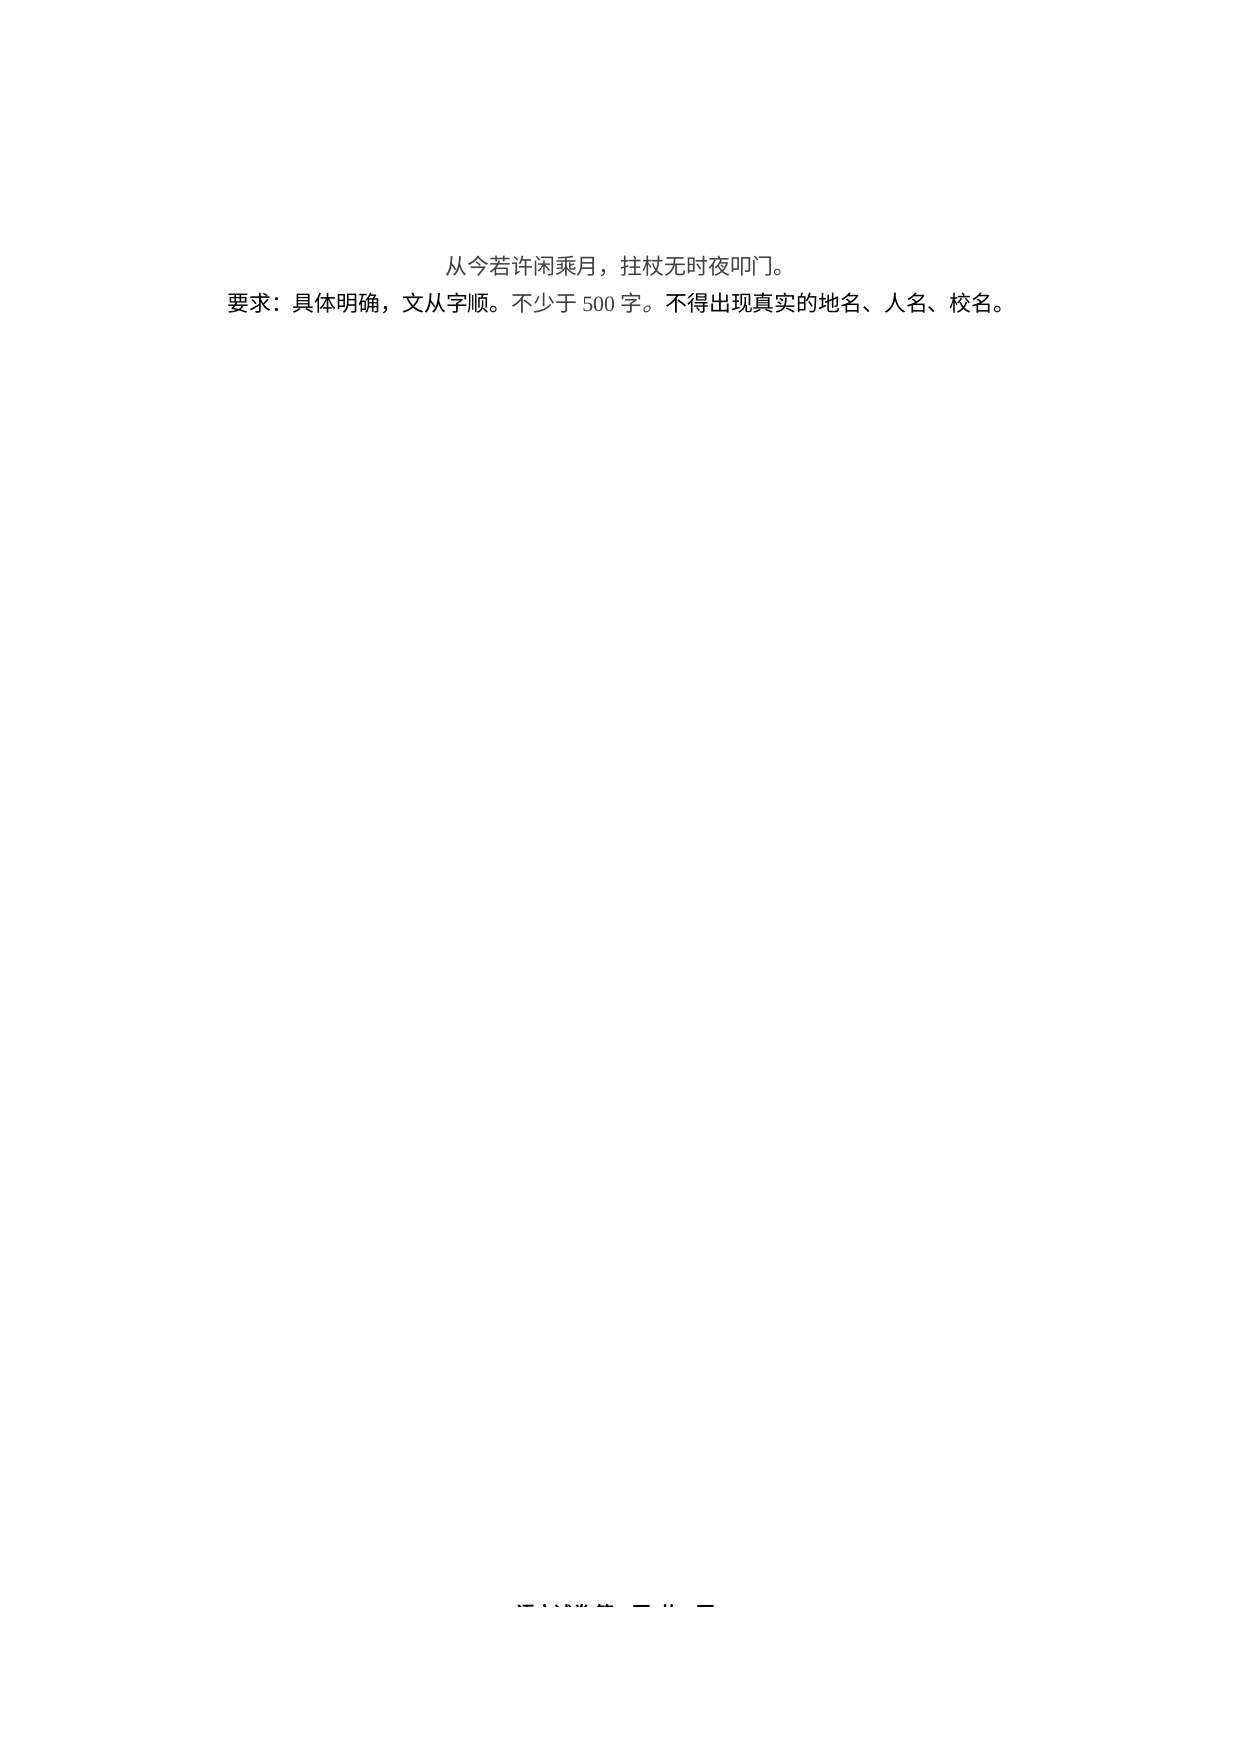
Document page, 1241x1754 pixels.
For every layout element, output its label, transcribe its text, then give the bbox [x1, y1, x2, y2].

text 要求：具体明确，文从字顺。不少于 500 字。不得出现真实的地名、人名、校名。 [171, 285, 1071, 318]
text 从今若许闲乘月，拄杖无时夜叩门。 [171, 249, 1070, 281]
